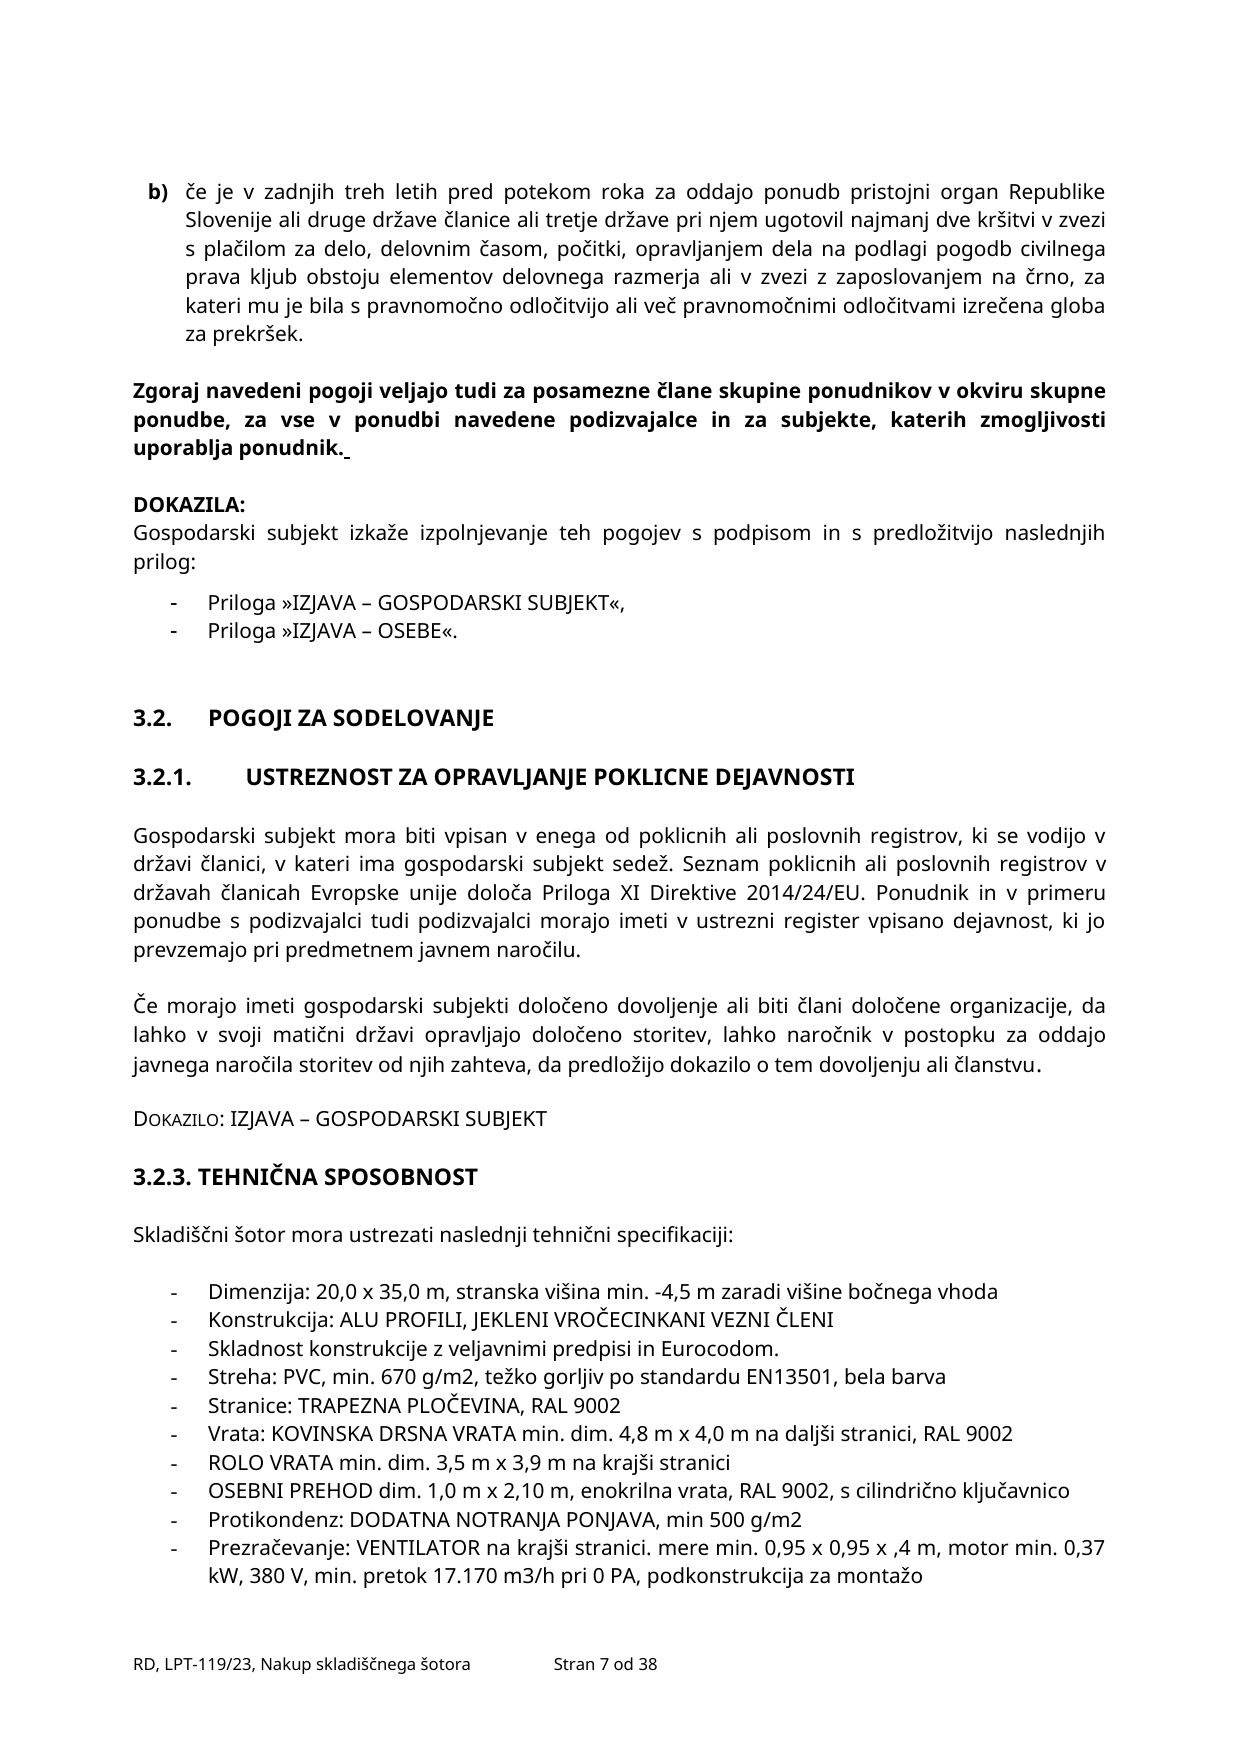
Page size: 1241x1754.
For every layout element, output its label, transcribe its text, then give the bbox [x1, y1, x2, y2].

list ROLO VRATA min. dim. 3,5 m x 3,9 m na krajši stranici [170, 1448, 1107, 1476]
text Če morajo imeti gospodarski subjekti določeno dovoljenje ali biti člani določene organizacije, da lahko v svoji matični državi opravljajo določeno storitev, lahko naročnik v postopku za oddajo javnega naročila storitev od njih zahteva, da predložijo dokazilo o tem dovoljenju ali članstvu. [133, 992, 1107, 1080]
text Dokazilo: IZJAVA – GOSPODARSKI SUBJEKT [133, 1104, 1107, 1132]
list Pogoji za sodelovanje [133, 702, 1107, 733]
list Dimenzija: 20,0 x 35,0 m, stranska višina min. -4,5 m zaradi višine bočnega vhoda [170, 1277, 1107, 1306]
text 3.2.3. TEHNIČNA SPOSOBNOST [133, 1161, 1107, 1192]
list Streha: PVC, min. 670 g/m2, težko gorljiv po standardu EN13501, bela barva [170, 1362, 1107, 1391]
list Konstrukcija: ALU PROFILI, JEKLENI VROČECINKANI VEZNI ČLENI [170, 1306, 1107, 1334]
list Protikondenz: DODATNA NOTRANJA PONJAVA, min 500 g/m2 [170, 1505, 1107, 1533]
list Vrata: KOVINSKA DRSNA VRATA min. dim. 4,8 m x 4,0 m na daljši stranici, RAL 9002 [170, 1419, 1107, 1448]
list Priloga »IZJAVA – GOSPODARSKI SUBJEKT«, [170, 588, 1107, 616]
text Gospodarski subjekt izkaže izpolnjevanje teh pogojev s podpisom in s predložitvijo naslednjih prilog: [133, 518, 1107, 575]
text Skladiščni šotor mora ustrezati naslednji tehnični specifikaciji: [133, 1220, 1107, 1249]
text Gospodarski subjekt mora biti vpisan v enega od poklicnih ali poslovnih registrov, ki se vodijo v državi članici, v kateri ima gospodarski subjekt sedež. Seznam poklicnih ali poslovnih registrov v državah članicah Evropske unije določa Priloga XI Direktive 2014/24/EU. Ponudnik in v primeru ponudbe s podizvajalci tudi podizvajalci morajo imeti v ustrezni register vpisano dejavnost, ki jo prevzemajo pri predmetnem javnem naročilu. [133, 821, 1107, 963]
list Priloga »IZJAVA – OSEBE«. [170, 616, 1107, 645]
list Stranice: TRAPEZNA PLOČEVINA, RAL 9002 [170, 1391, 1107, 1419]
list Prezračevanje: VENTILATOR na krajši stranici. mere min. 0,95 x 0,95 x ,4 m, motor min. 0,37 kW, 380 V, min. pretok 17.170 m3/h pri 0 PA, podkonstrukcija za montažo [170, 1533, 1107, 1590]
list Ustreznost za opravljanje poklicne dejavnosti [133, 761, 1107, 792]
list če je v zadnjih treh letih pred potekom roka za oddajo ponudb pristojni organ Republike Slovenije ali druge države članice ali tretje države pri njem ugotovil najmanj dve kršitvi v zvezi s plačilom za delo, delovnim časom, počitki, opravljanjem dela na podlagi pogodb civilnega prava kljub obstoju elementov delovnega razmerja ali v zvezi z zaposlovanjem na črno, za kateri mu je bila s pravnomočno odločitvijo ali več pravnomočnimi odločitvami izrečena globa za prekršek. [148, 177, 1107, 348]
list OSEBNI PREHOD dim. 1,0 m x 2,10 m, enokrilna vrata, RAL 9002, s cilindrično ključavnico [170, 1476, 1107, 1505]
text DOKAZILA: [133, 490, 1107, 518]
text Zgoraj navedeni pogoji veljajo tudi za posamezne člane skupine ponudnikov v okviru skupne ponudbe, za vse v ponudbi navedene podizvajalce in za subjekte, katerih zmogljivosti uporablja ponudnik. [133, 376, 1107, 462]
list Skladnost konstrukcije z veljavnimi predpisi in Eurocodom. [170, 1334, 1107, 1362]
